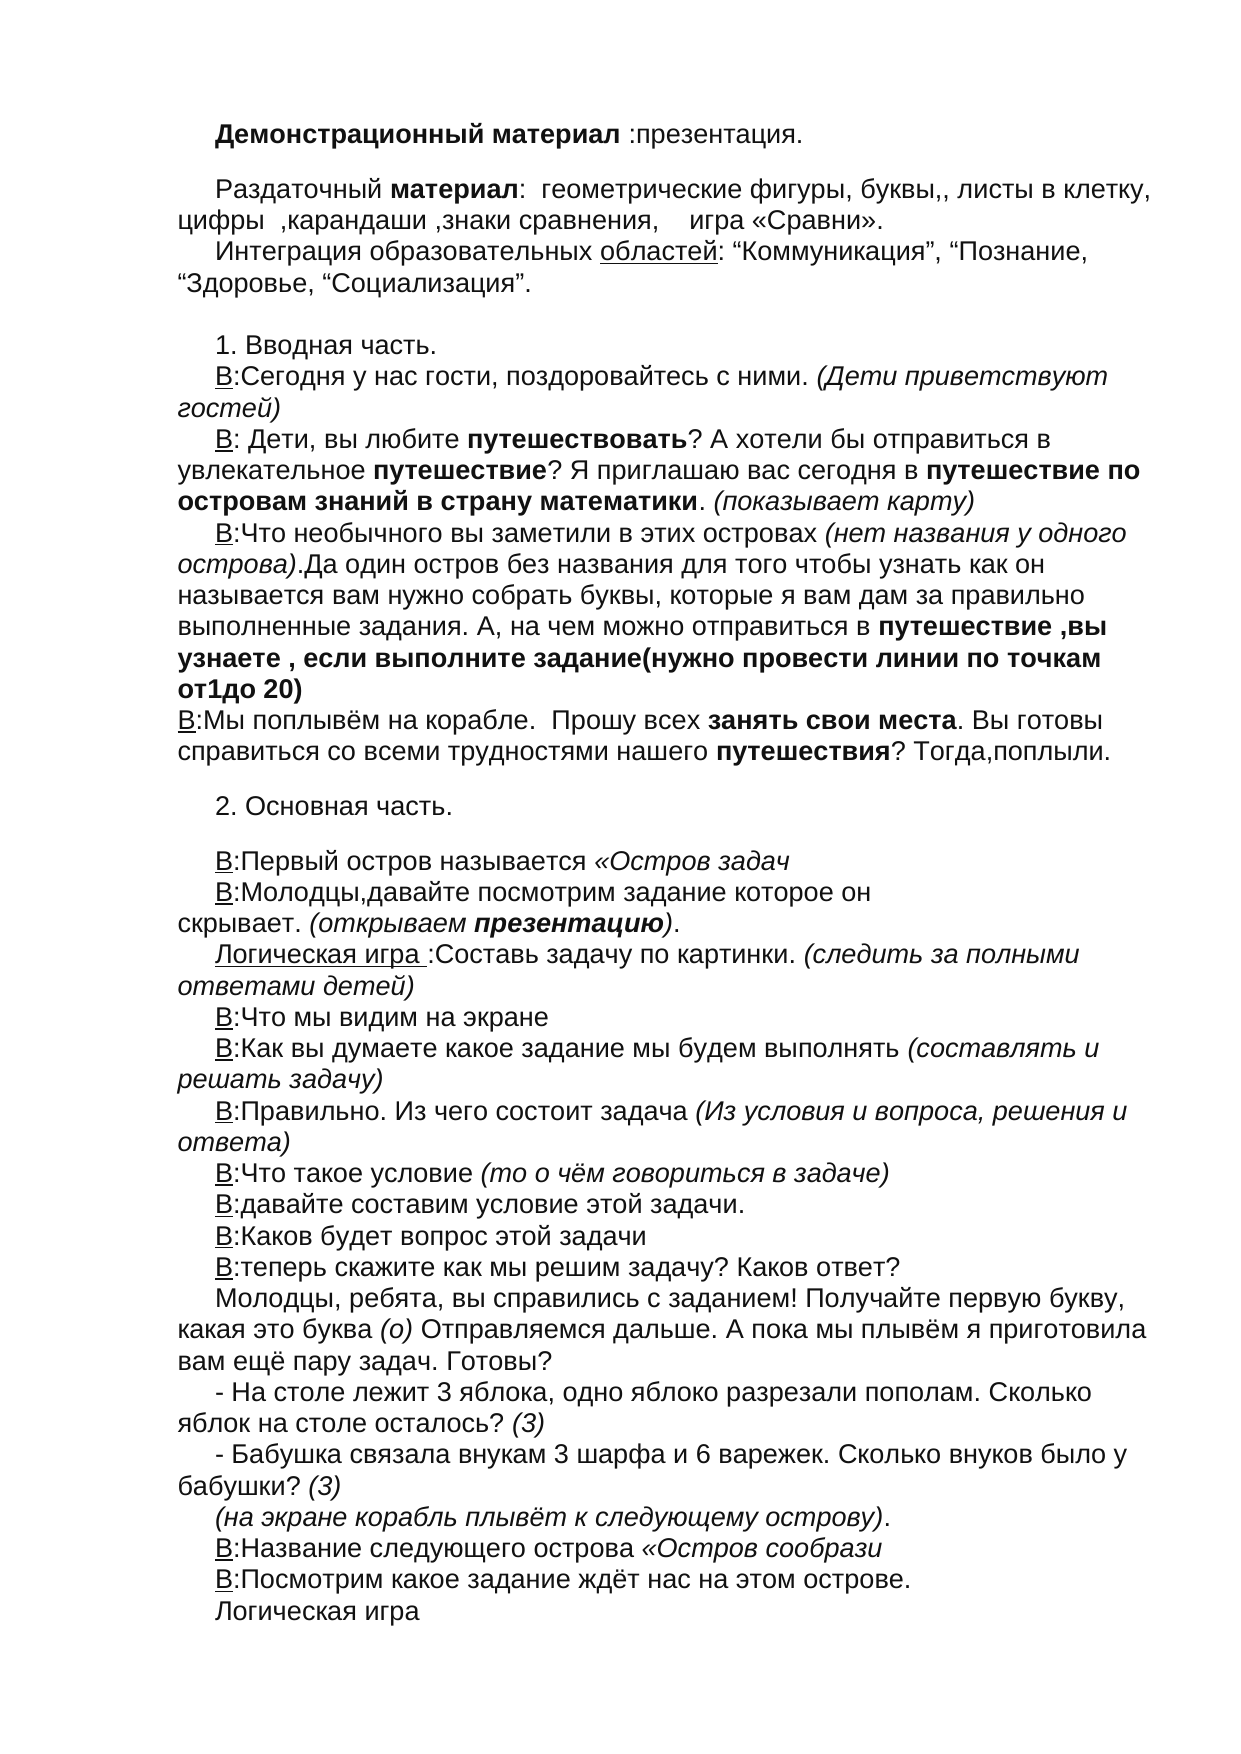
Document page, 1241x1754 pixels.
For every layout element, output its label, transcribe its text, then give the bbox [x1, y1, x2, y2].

text В: Дети, вы любите путешествовать? А хотели бы отправиться в увлекательное путешествие? Я приглашаю вас сегодня в путешествие по островам знаний в страну математики. (показывает карту) [177, 423, 1152, 517]
text В:Каков будет вопрос этой задачи [177, 1220, 1152, 1251]
text В:Сегодня у нас гости, поздоровайтесь с ними. (Дети приветствуют гостей) [177, 360, 1152, 423]
text В:Мы поплывём на корабле. Прошу всех занять свои места. Вы готовы справиться со всеми трудностями нашего путешествия? Тогда,поплыли. [177, 704, 1152, 767]
text Логическая игра [177, 1595, 1152, 1626]
text В:давайте составим условие этой задачи. [177, 1188, 1152, 1220]
text Интеграция образовательных областей: “Коммуникация”, “Познание, “Здоровье, “Социализация”. [177, 235, 1152, 298]
text В:Как вы думаете какое задание мы будем выполнять (составлять и решать задачу) [177, 1032, 1152, 1095]
text Демонстрационный материал :презентация. [177, 118, 1152, 149]
text В:Правильно. Из чего состоит задача (Из условия и вопроса, решения и ответа) [177, 1095, 1152, 1157]
text В:Что необычного вы заметили в этих островах (нет названия у одного острова).Да один остров без названия для того чтобы узнать как он называется вам нужно собрать буквы, которые я вам дам за правильно выполненные задания. А, на чем можно отправиться в путешествие ,вы узнаете , если выполните задание(нужно провести линии по точкам от1до 20) [177, 517, 1152, 704]
text (на экране корабль плывёт к следующему острову). [177, 1501, 1152, 1532]
text В:Название следующего острова «Остров сообрази [177, 1532, 1152, 1563]
text Логическая игра :Составь задачу по картинки. (следить за полными ответами детей) [177, 938, 1152, 1001]
text Молодцы, ребята, вы справились с заданием! Получайте первую букву, какая это буква (о) Отправляемся дальше. А пока мы плывём я приготовила вам ещё пару задач. Готовы? [177, 1282, 1152, 1376]
text - Бабушка связала внукам 3 шарфа и 6 варежек. Сколько внуков было у бабушки? (3) [177, 1438, 1152, 1501]
text В:Молодцы,давайте посмотрим задание которое он скрывает. (открываем презентацию). [177, 876, 1152, 938]
text В:Что такое условие (то о чём говориться в задаче) [177, 1157, 1152, 1188]
text В:теперь скажите как мы решим задачу? Каков ответ? [177, 1251, 1152, 1282]
text В:Что мы видим на экране [177, 1001, 1152, 1032]
text - На столе лежит 3 яблока, одно яблоко разрезали пополам. Сколько яблок на столе осталось? (3) [177, 1376, 1152, 1438]
text 1. Вводная часть. [177, 329, 1152, 360]
text Раздаточный материал: геометрические фигуры, буквы,, листы в клетку, цифры ,карандаши ,знаки сравнения, игра «Сравни». [177, 173, 1152, 235]
text В:Посмотрим какое задание ждёт нас на этом острове. [177, 1563, 1152, 1595]
text 2. Основная часть. [177, 790, 1152, 821]
text В:Первый остров называется «Остров задач [177, 845, 1152, 876]
